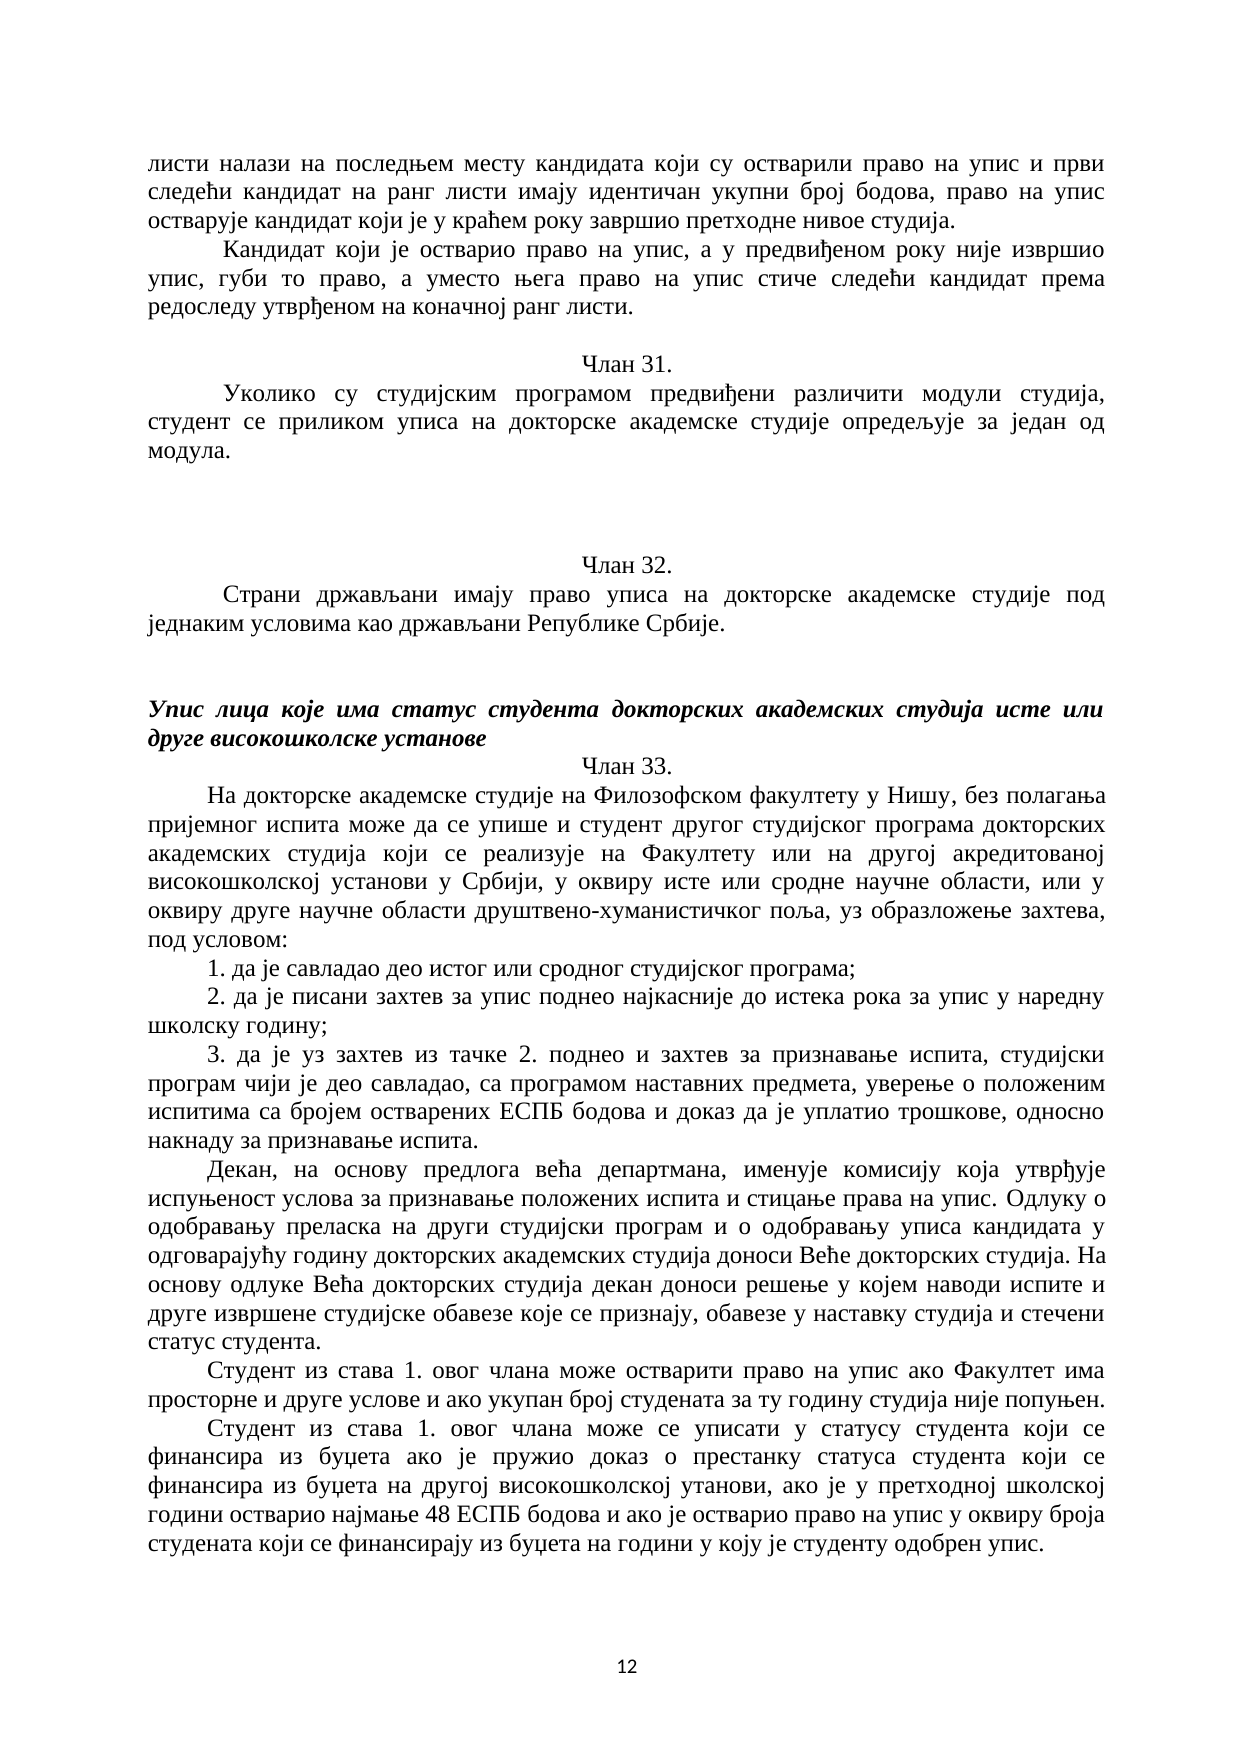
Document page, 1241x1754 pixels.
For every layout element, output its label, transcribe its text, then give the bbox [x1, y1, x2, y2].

text 3. да је уз захтев из тачке 2. поднео и захтев за признавање испита, студијски програм чији је део савладао, са програмом наставних предмета, уверење о положеним испитима са бројем остварених ЕСПБ бодова и доказ да је уплатио трошкове, односно накнаду за признавање испита. [148, 1039, 1106, 1154]
text Студент из става 1. овог члана може се уписати у статусу студента који се финансира из буџета ако је пружио доказ о престанку статуса студента који се финансира из буџета на другој високошколској утанови, ако је у претходној школској години остварио најмање 48 ЕСПБ бодова и ако је остварио право на упис у оквиру броја студената који се финансирају из буџета на години у коју је студенту одобрен упис. [148, 1413, 1106, 1556]
text Члан 32. [148, 550, 1106, 579]
text Страни држављани имају право уписа на докторске академске студије под једнаким условима као држављани Републике Србије. [148, 579, 1106, 636]
text Студент из става 1. овог члана може остварити право на упис ако Факултет има просторне и друге услове и ако укупан број студената за ту годину студија није попуњен. [148, 1355, 1106, 1413]
text Кандидат који је остварио право на упис, а у предвиђеном року није извршио упис, губи то право, а уместо њега право на упис стиче следећи кандидат према редоследу утврђеном на коначној ранг листи. [148, 234, 1106, 320]
text Уколико су студијским програмом предвиђени различити модули студија, студент се приликом уписа на докторске академске студије опредељује за један од модула. [148, 378, 1106, 464]
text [148, 148, 1106, 234]
text Члан 33. [148, 751, 1106, 780]
text На докторске академске студије на Филозофском факултету у Нишу, без полагања пријемног испита може да се упише и студент другог студијског програма докторских академских студија који се реализује на Факултету или на другој акредитованој високошколској установи у Србији, у оквиру исте или сродне научне области, или у оквиру друге научне области друштвено-хуманистичког поља, уз образложење захтева, под условом: [148, 780, 1106, 953]
text 2. да је писани захтев за упис поднео најкасније до истека рока за упис у наредну школску годину; [148, 981, 1106, 1039]
text Члан 31. [148, 349, 1106, 378]
text Упис лица које има статус студента докторских академских студија исте или друге високошколске установе [148, 694, 1106, 751]
text Декан, на основу предлога већа департмана, именује комисију која утврђује испуњеност услова за признавање положених испита и стицање права на упис. Одлуку о одобравању преласка на други студијски програм и о одобравању уписа кандидата у одговарајућу годину докторских академских студија доноси Веће докторских студија. На основу одлуке Већа докторских студија декан доноси решење у којем наводи испите и друге извршене студијске обавезе које се признају, обавезе у наставку студија и стечени статус студента. [148, 1154, 1106, 1355]
text 1. да је савладао део истог или сродног студијског програма; [148, 953, 1106, 981]
